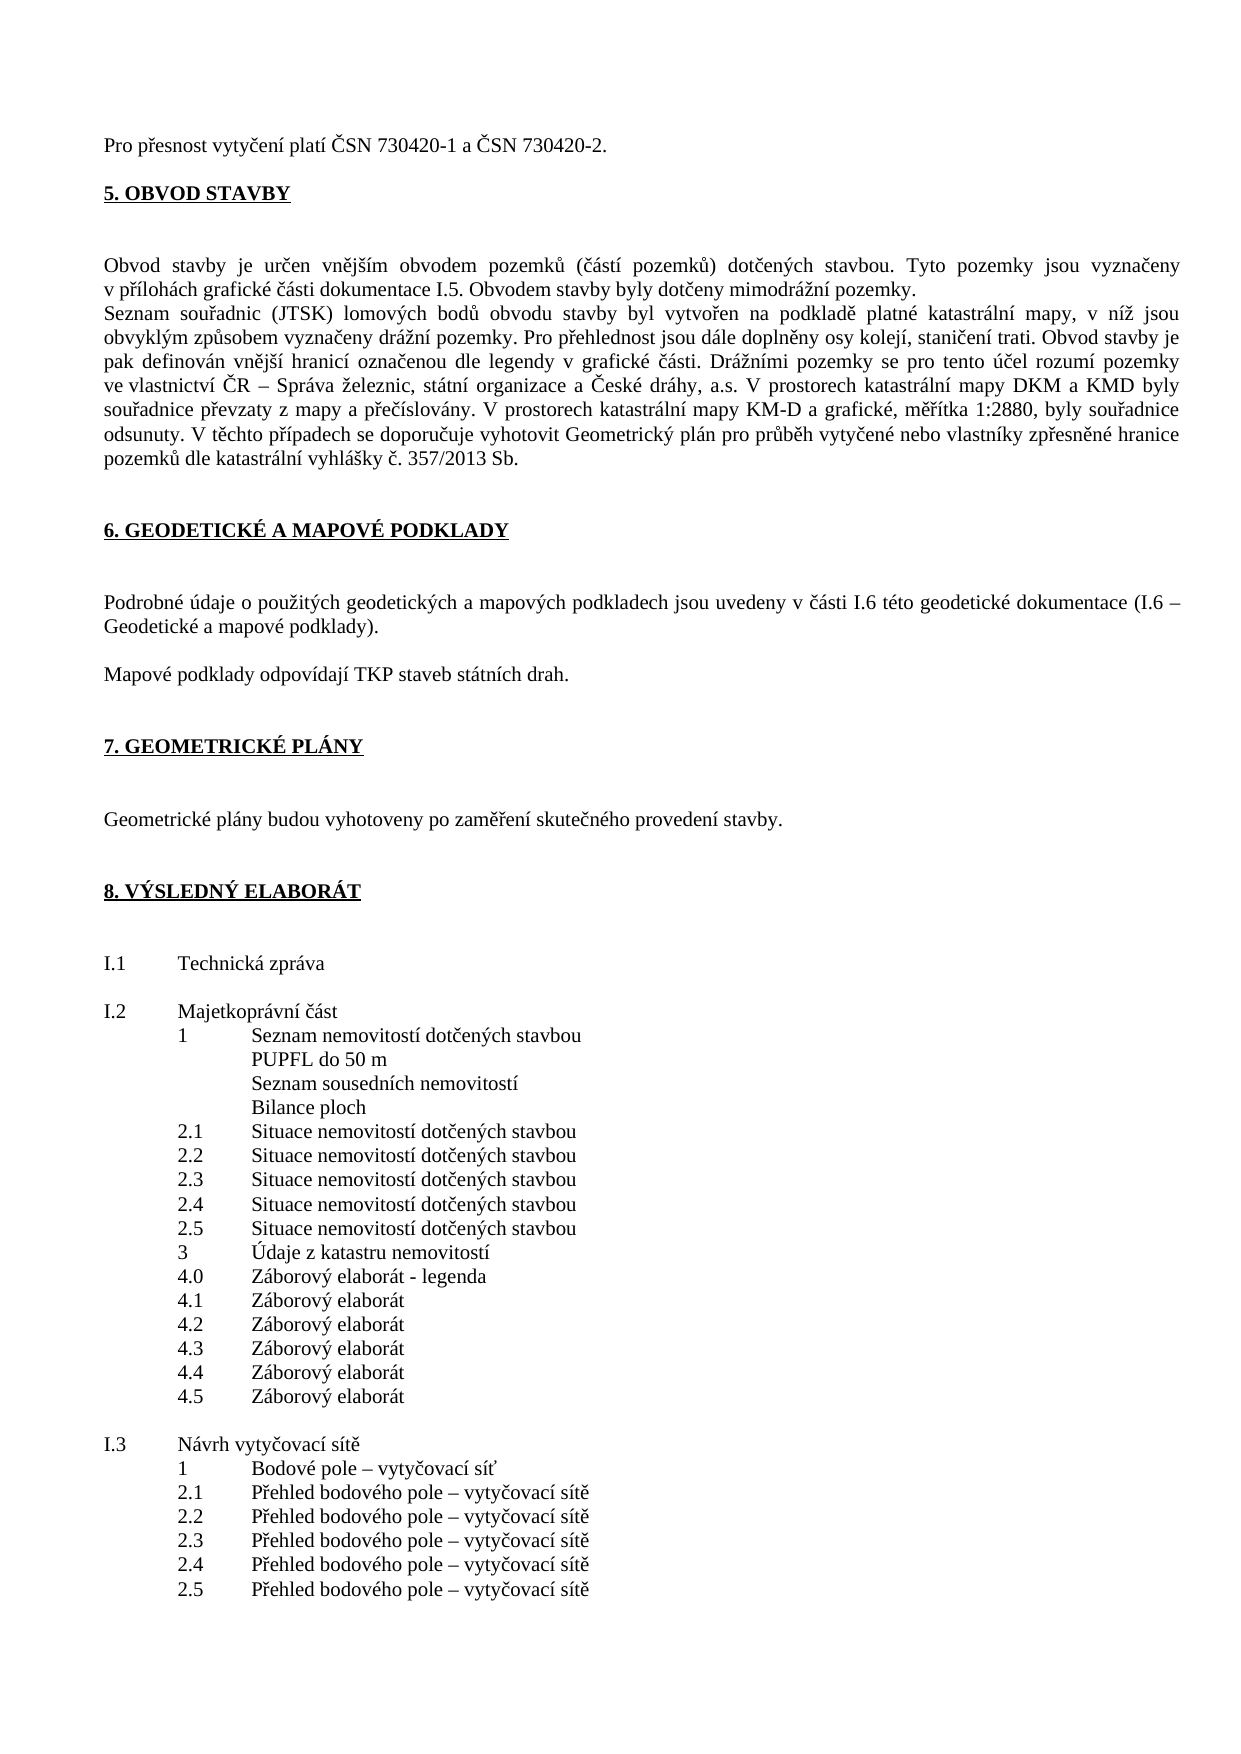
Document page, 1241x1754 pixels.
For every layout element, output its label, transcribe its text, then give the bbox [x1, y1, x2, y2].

text 4.4 Záborový elaborát [103, 1360, 1181, 1384]
text 2.5 Situace nemovitostí dotčených stavbou [103, 1216, 1181, 1239]
text 1 Bodové pole – vytyčovací síť [103, 1456, 1181, 1480]
text PUPFL do 50 m [177, 1047, 1181, 1071]
text 2.3 Situace nemovitostí dotčených stavbou [103, 1167, 1181, 1191]
text 2.4 Přehled bodového pole – vytyčovací sítě [103, 1552, 1181, 1576]
text 4.1 Záborový elaborát [103, 1288, 1181, 1312]
text 2.1 Přehled bodového pole – vytyčovací sítě [103, 1480, 1181, 1504]
text Pro přesnost vytyčení platí ČSN 730420-1 a ČSN 730420-2. [103, 133, 1181, 157]
text 7. GEOMETRICKÉ PLÁNY [103, 734, 1181, 758]
text 2.2 Situace nemovitostí dotčených stavbou [103, 1143, 1181, 1167]
text 4.3 Záborový elaborát [103, 1336, 1181, 1360]
text 4.2 Záborový elaborát [103, 1312, 1181, 1336]
text 4.5 Záborový elaborát [103, 1384, 1181, 1408]
text 2.4 Situace nemovitostí dotčených stavbou [103, 1191, 1181, 1216]
text I.3 Návrh vytyčovací sítě [103, 1432, 1181, 1456]
text Seznam souřadnic (JTSK) lomových bodů obvodu stavby byl vytvořen na podkladě platné katastrální mapy, v níž jsou obvyklým způsobem vyznačeny drážní pozemky. Pro přehlednost jsou dále doplněny osy kolejí, staničení trati. Obvod stavby je pak definován vnější hranicí označenou dle legendy v grafické části. Drážními pozemky se pro tento účel rozumí pozemky ve vlastnictví ČR – Správa železnic, státní organizace a České dráhy, a.s. V prostorech katastrální mapy DKM a KMD byly souřadnice převzaty z mapy a přečíslovány. V prostorech katastrální mapy KM-D a grafické, měřítka 1:2880, byly souřadnice odsunuty. V těchto případech se doporučuje vyhotovit Geometrický plán pro průběh vytyčené nebo vlastníky zpřesněné hranice pozemků dle katastrální vyhlášky č. 357/2013 Sb. [103, 301, 1181, 469]
text 2.2 Přehled bodového pole – vytyčovací sítě [103, 1504, 1181, 1528]
text I.1 Technická zpráva [103, 951, 1181, 975]
text Geometrické plány budou vyhotoveny po zaměření skutečného provedení stavby. [103, 806, 1181, 831]
text 4.0 Záborový elaborát - legenda [103, 1264, 1181, 1288]
text 2.3 Přehled bodového pole – vytyčovací sítě [103, 1528, 1181, 1552]
text Seznam sousedních nemovitostí [177, 1071, 1181, 1095]
text 2.1 Situace nemovitostí dotčených stavbou [103, 1119, 1181, 1143]
text Mapové podklady odpovídají TKP staveb státních drah. [103, 662, 1181, 686]
text 8. VÝSLEDNÝ ELABORÁT [103, 879, 1181, 903]
text 3 Údaje z katastru nemovitostí [103, 1239, 1181, 1264]
text 5. OBVOD STAVBY [103, 181, 1181, 205]
text Obvod stavby je určen vnějším obvodem pozemků (částí pozemků) dotčených stavbou. Tyto pozemky jsou vyznačeny v přílohách grafické části dokumentace I.5. Obvodem stavby byly dotčeny mimodrážní pozemky. [103, 253, 1181, 301]
text 6. GEODETICKÉ A MAPOVÉ PODKLADY [103, 518, 1181, 542]
text 1 Seznam nemovitostí dotčených stavbou [103, 1023, 1181, 1047]
text 2.5 Přehled bodového pole – vytyčovací sítě [103, 1576, 1181, 1601]
text Podrobné údaje o použitých geodetických a mapových podkladech jsou uvedeny v části I.6 této geodetické dokumentace (I.6 – Geodetické a mapové podklady). [103, 590, 1181, 638]
text Bilance ploch [177, 1095, 1181, 1119]
text I.2 Majetkoprávní část [103, 999, 1181, 1023]
